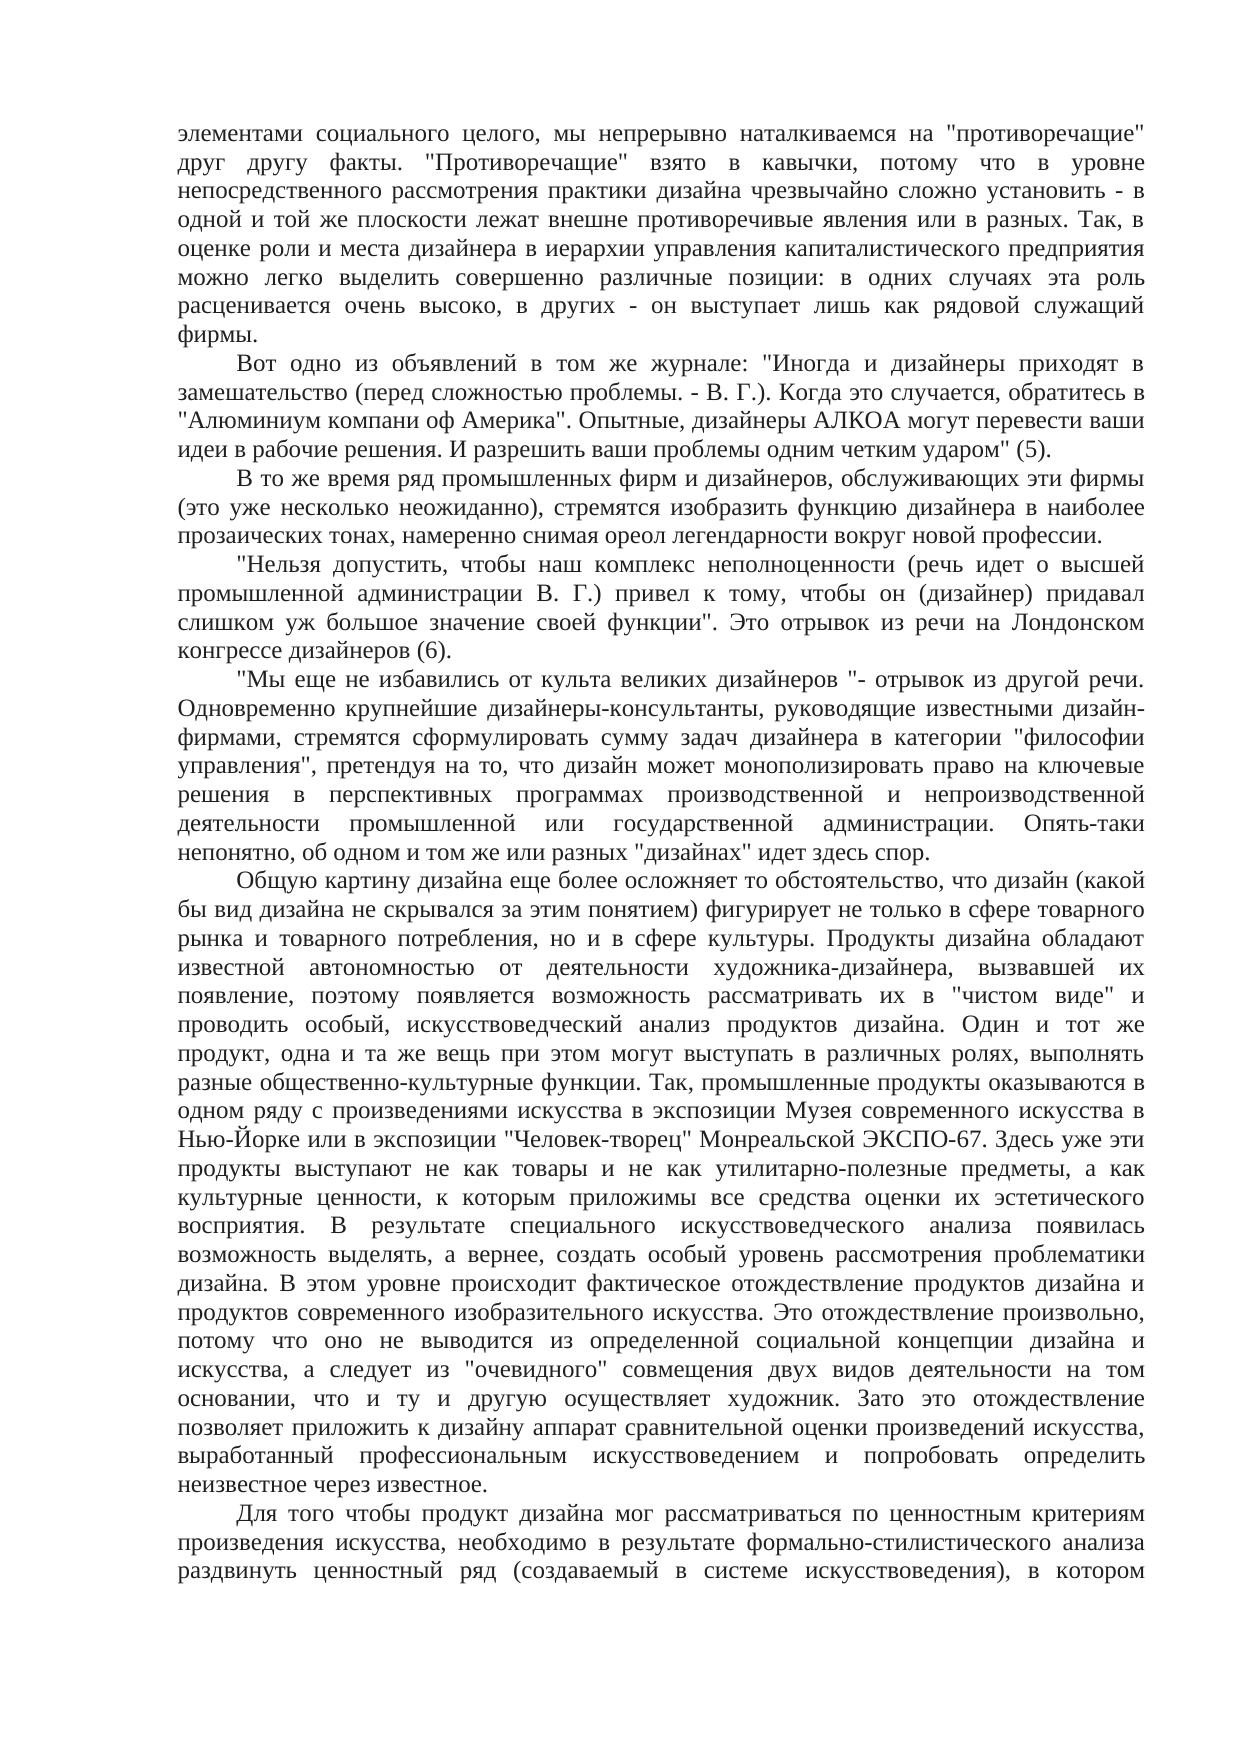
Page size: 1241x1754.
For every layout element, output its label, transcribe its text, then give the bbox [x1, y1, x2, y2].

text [177, 1498, 1146, 1584]
text "Мы еще не избавились от культа великих дизайнеров "- отрывок из другой речи. Одновременно крупнейшие дизайнеры-консультанты, руководящие известными дизайн-фирмами, стремятся сформулировать сумму задач дизайнера в категории "философии управления", претендуя на то, что дизайн может монополизировать право на ключевые решения в перспективных программах производственной и непроизводственной деятельности промышленной или государственной администрации. Опять-таки непонятно, об одном и том же или разных "дизайнах" идет здесь спор. [177, 664, 1146, 866]
text В то же время ряд промышленных фирм и дизайнеров, обслуживающих эти фирмы (это уже несколько неожиданно), стремятся изобразить функцию дизайнера в наиболее прозаических тонах, намеренно снимая ореол легендарности вокруг новой профессии. [177, 463, 1146, 549]
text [177, 118, 1146, 348]
text Вот одно из объявлений в том же журнале: "Иногда и дизайнеры приходят в замешательство (перед сложностью проблемы. - В. Г.). Когда это случается, обратитесь в "Алюминиум компани оф Америка". Опытные, дизайнеры АЛКОА могут перевести ваши идеи в рабочие решения. И разрешить ваши проблемы одним четким ударом" (5). [177, 348, 1146, 463]
text "Нельзя допустить, чтобы наш комплекс неполноценности (речь идет о высшей промышленной администрации В. Г.) привел к тому, чтобы он (дизайнер) придавал слишком уж большое значение своей функции". Это отрывок из речи на Лондонском конгрессе дизайнеров (6). [177, 549, 1146, 664]
text Общую картину дизайна еще более осложняет то обстоятельство, что дизайн (какой бы вид дизайна не скрывался за этим понятием) фигурирует не только в сфере товарного рынка и товарного потребления, но и в сфере культуры. Продукты дизайна обладают известной автономностью от деятельности художника-дизайнера, вызвавшей их появление, поэтому появляется возможность рассматривать их в "чистом виде" и проводить особый, искусствоведческий анализ продуктов дизайна. Один и тот же продукт, одна и та же вещь при этом могут выступать в различных ролях, выполнять разные общественно-культурные функции. Так, промышленные продукты оказываются в одном ряду с произведениями искусства в экспозиции Музея современного искусства в Нью-Йорке или в экспозиции "Человек-творец" Монреальской ЭКСПО-67. Здесь уже эти продукты выступают не как товары и не как утилитарно-полезные предметы, а как культурные ценности, к которым приложимы все средства оценки их эстетического восприятия. В результате специального искусствоведческого анализа появилась возможность выделять, а вернее, создать особый уровень рассмотрения проблематики дизайна. В этом уровне происходит фактическое отождествление продуктов дизайна и продуктов современного изобразительного искусства. Это отождествление произвольно, потому что оно не выводится из определенной социальной концепции дизайна и искусства, а следует из "очевидного" совмещения двух видов деятельности на том основании, что и ту и другую осуществляет художник. Зато это отождествление позволяет приложить к дизайну аппарат сравнительной оценки произведений искусства, выработанный профессиональным искусствоведением и попробовать определить неизвестное через известное. [177, 866, 1146, 1498]
